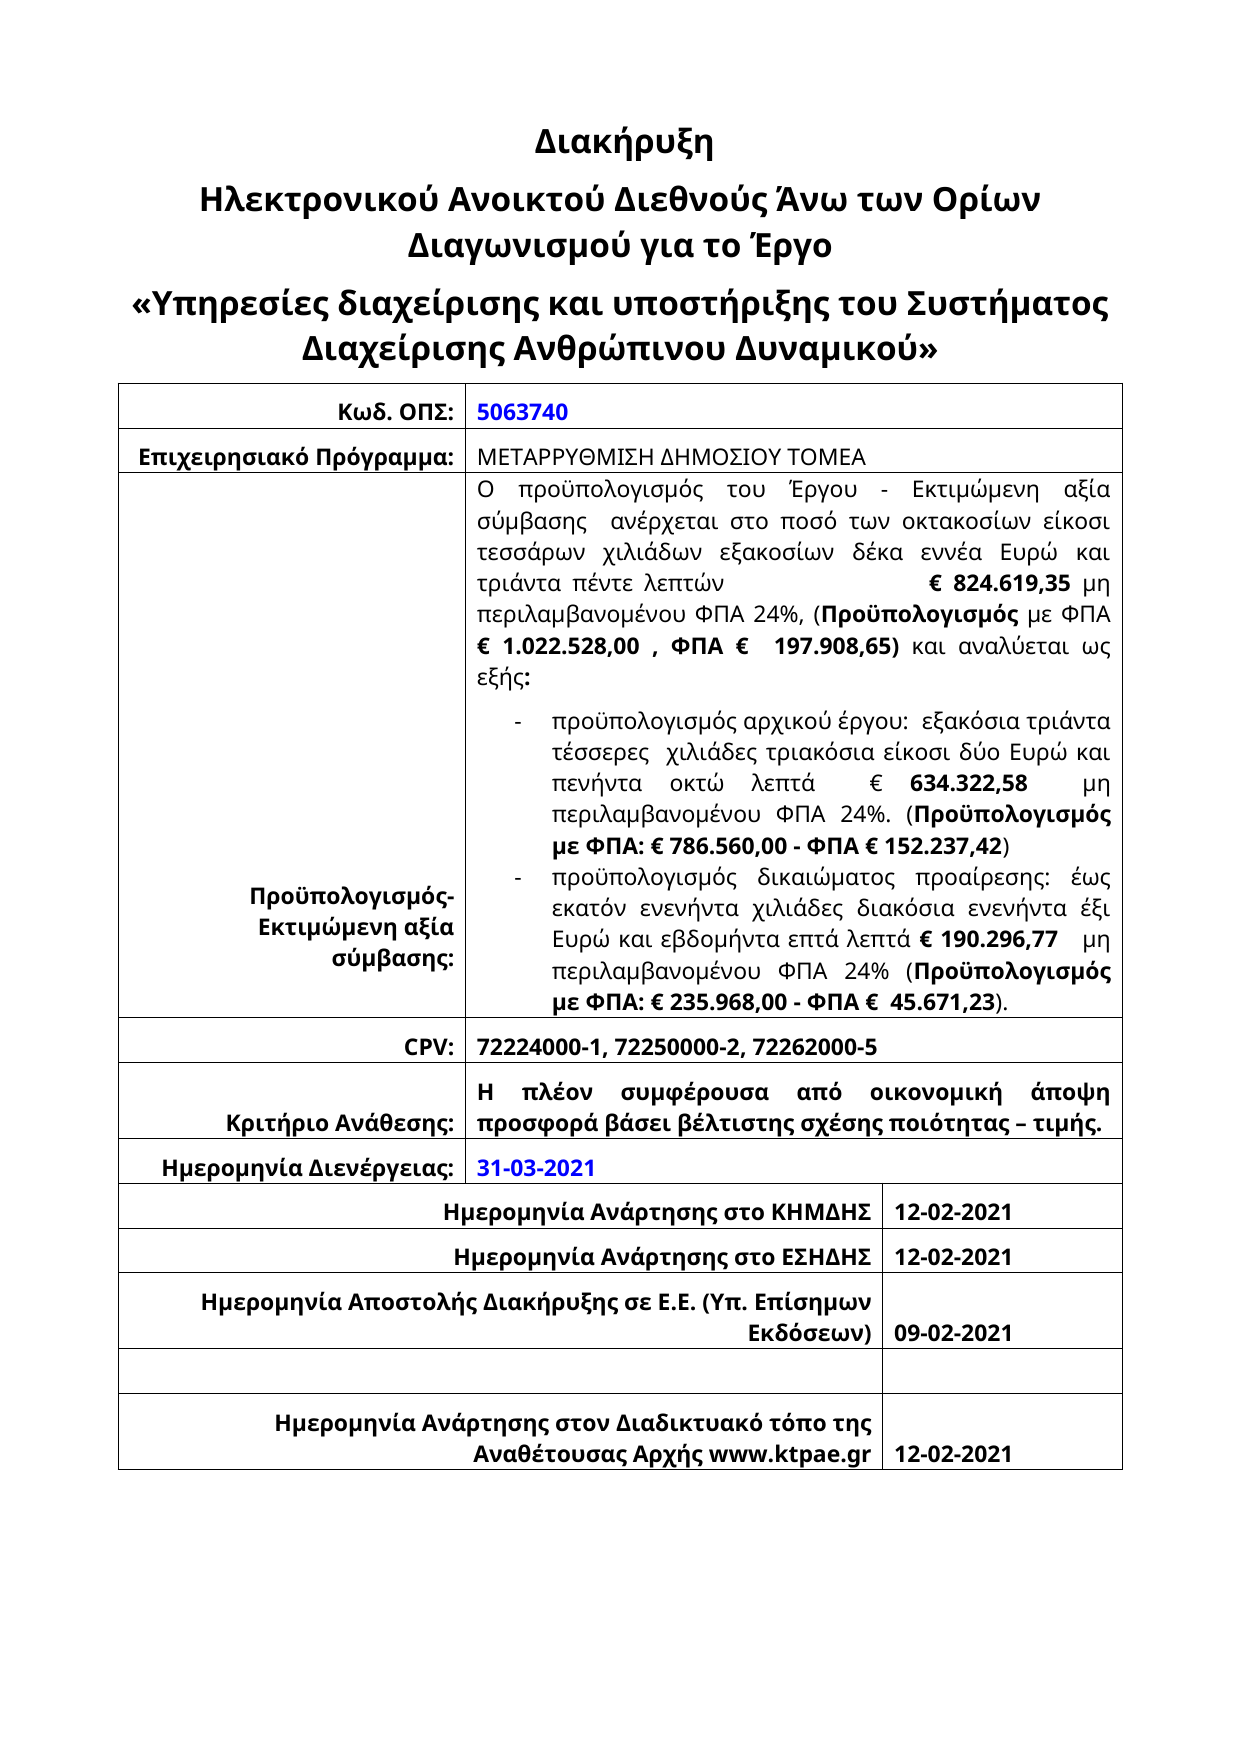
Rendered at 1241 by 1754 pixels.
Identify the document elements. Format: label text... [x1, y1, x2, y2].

table_cell Κριτήριο Ανάθεσης: [119, 1063, 465, 1138]
text «Υπηρεσίες διαχείρισης και υποστήριξης του Συστήματος Διαχείρισης Ανθρώπινου Δυναμικού» [118, 279, 1122, 370]
table_cell Ημερομηνία Αποστολής Διακήρυξης σε Ε.Ε. (Υπ. Επίσημων Εκδόσεων) [119, 1273, 882, 1348]
text Ηλεκτρονικού Ανοικτού Διεθνούς Άνω των Ορίων Διαγωνισμού για το Έργο [118, 176, 1122, 267]
table_cell Η πλέον συμφέρουσα από οικονομική άποψη προσφορά βάσει βέλτιστης σχέσης ποιότητας – τιμής. [466, 1063, 1122, 1138]
table_cell 09-02-2021 [883, 1273, 1122, 1348]
table_cell Ημερομηνία Ανάρτησης στον Διαδικτυακό τόπο της Αναθέτουσας Αρχής www.ktpae.gr [119, 1394, 882, 1469]
text Διακήρυξη [118, 118, 1122, 163]
table_cell Ο προϋπολογισμός του Έργου - Εκτιμώμενη αξία σύμβασης ανέρχεται στο ποσό των οκτακοσίων είκοσι τεσσάρων χιλιάδων εξακοσίων δέκα εννέα Ευρώ και τριάντα πέντε λεπτών € 824.619,35 μη περιλαμβανομένου ΦΠΑ 24%, (Προϋπολογισμός με ΦΠΑ € 1.022.528,00 , ΦΠΑ € 197.908,65) και αναλύεται ως εξής: προϋπολογισμός αρχικού έργου: εξακόσια τριάντα τέσσερες χιλιάδες τριακόσια είκοσι δύο Ευρώ και πενήντα οκτώ λεπτά € 634.322,58 μη περιλαμβανομένου ΦΠΑ 24%. (Προϋπολογισμός με ΦΠΑ: € 786.560,00 - ΦΠΑ € 152.237,42) προϋπολογισμός δικαιώματος προαίρεσης: έως εκατόν ενενήντα χιλιάδες διακόσια ενενήντα έξι Ευρώ και εβδομήντα επτά λεπτά € 190.296,77 μη περιλαμβανομένου ΦΠΑ 24% (Προϋπολογισμός με ΦΠΑ: € 235.968,00 - ΦΠΑ € 45.671,23). [466, 473, 1122, 1017]
table_header 5063740 [466, 384, 1122, 427]
table_cell Ημερομηνία Ανάρτησης στο ΕΣΗΔΗΣ [119, 1229, 882, 1272]
table_cell Ημερομηνία Ανάρτησης στο ΚΗΜΔΗΣ [119, 1184, 882, 1227]
table_header Κωδ. ΟΠΣ: [119, 384, 465, 427]
table_cell Προϋπολογισμός-Εκτιμώμενη αξία σύμβασης: [119, 473, 465, 1017]
table_cell CPV: [119, 1018, 465, 1062]
table_cell 12-02-2021 [883, 1229, 1122, 1272]
table_cell 12-02-2021 [883, 1394, 1122, 1469]
table_cell 31-03-2021 [466, 1139, 1122, 1183]
table_cell 12-02-2021 [883, 1184, 1122, 1227]
table_cell Επιχειρησιακό Πρόγραμμα: [119, 429, 465, 472]
table_cell [119, 1349, 882, 1393]
table_cell 72224000-1, 72250000-2, 72262000-5 [466, 1018, 1122, 1062]
table_cell ΜΕΤΑΡΡΥΘΜΙΣΗ ΔΗΜΟΣΙΟΥ ΤΟΜΕΑ [466, 429, 1122, 472]
table_cell [883, 1349, 1122, 1393]
table_cell Ημερομηνία Διενέργειας: [119, 1139, 465, 1183]
